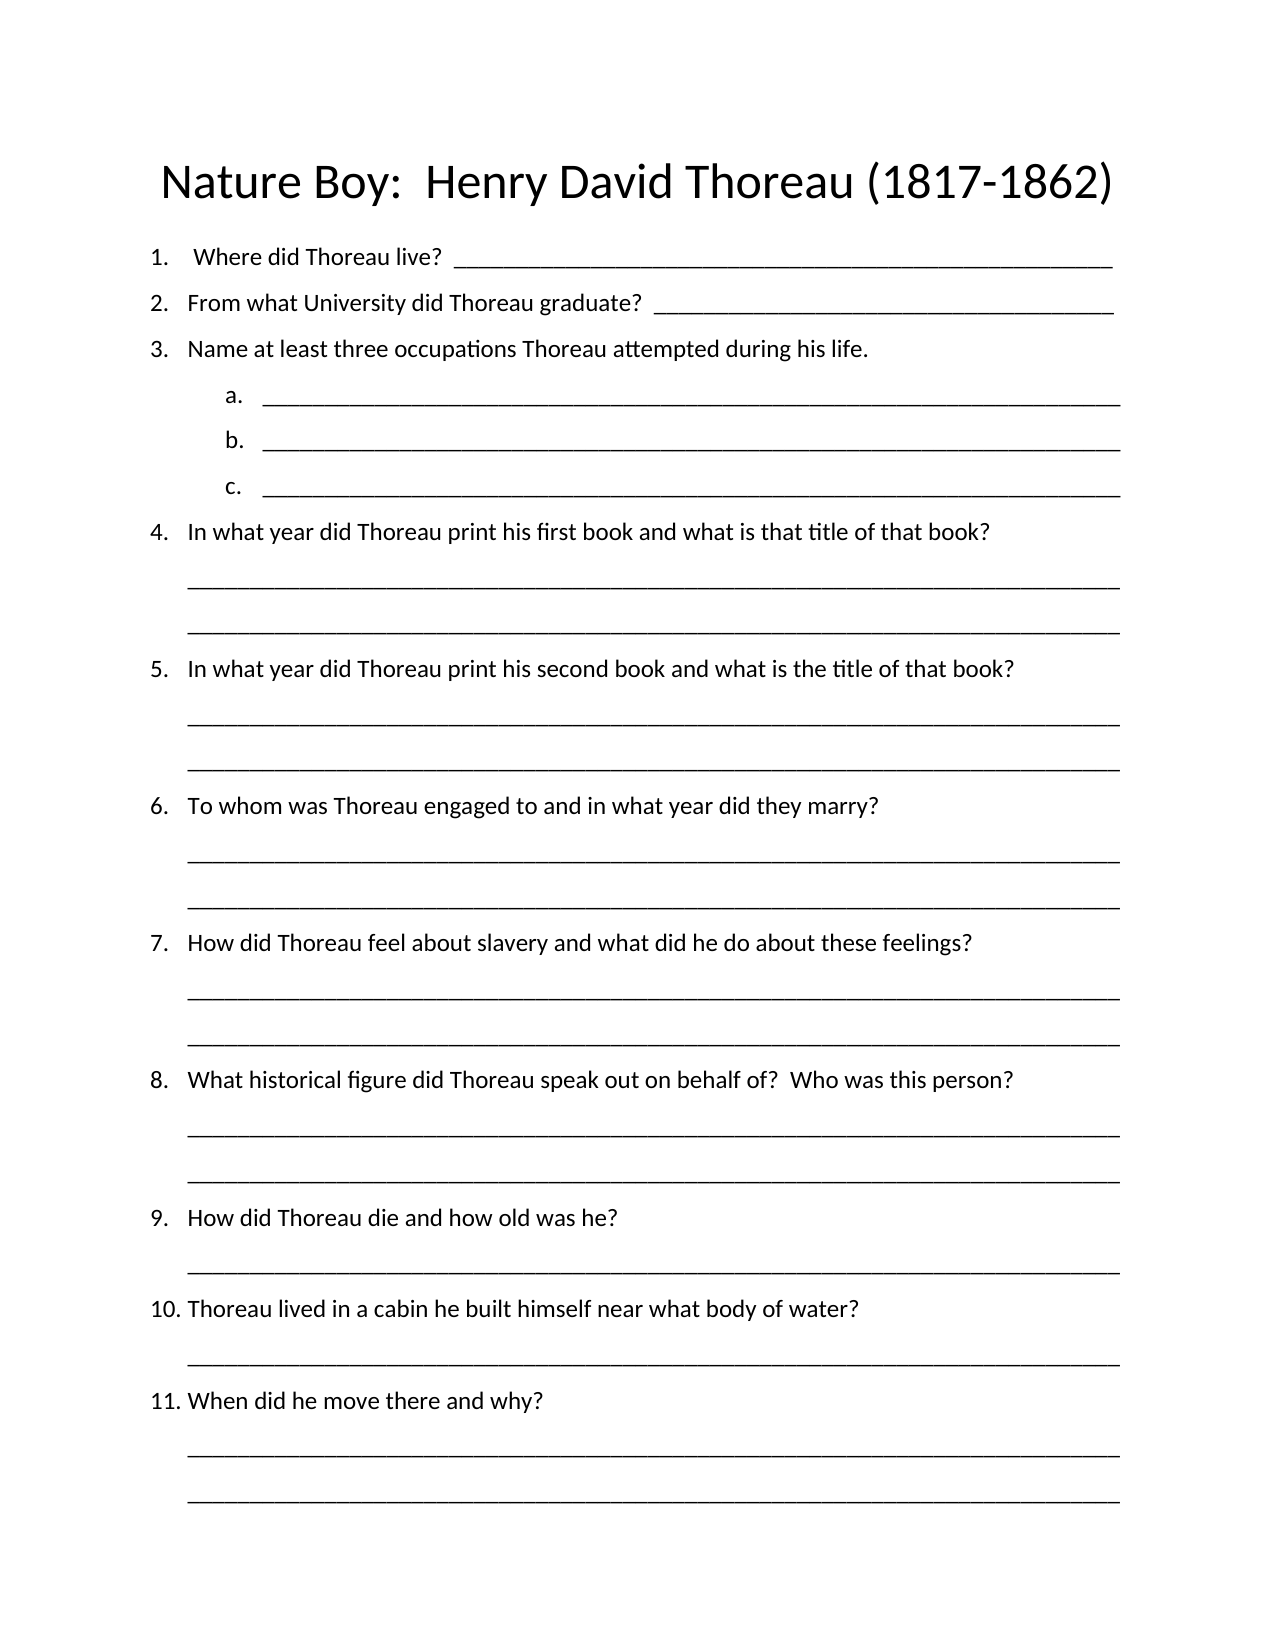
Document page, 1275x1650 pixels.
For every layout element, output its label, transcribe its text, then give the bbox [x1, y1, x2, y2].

list Name at least three occupations Thoreau attempted during his life. [150, 333, 1125, 363]
list How did Thoreau feel about slavery and what did he do about these feelings? ______________________________________________________________________________________________________________________________________________________ [150, 927, 1125, 1049]
list From what University did Thoreau graduate? _____________________________________ [150, 287, 1125, 318]
list When did he move there and why? ______________________________________________________________________________________________________________________________________________________ [150, 1385, 1125, 1507]
list _____________________________________________________________________ [225, 470, 1125, 501]
list Where did Thoreau live? _____________________________________________________ [150, 242, 1125, 272]
list _____________________________________________________________________ [225, 379, 1125, 409]
list _____________________________________________________________________ [225, 424, 1125, 455]
list What historical figure did Thoreau speak out on behalf of? Who was this person? ______________________________________________________________________________________________________________________________________________________ [150, 1065, 1125, 1187]
list To whom was Thoreau engaged to and in what year did they marry? ______________________________________________________________________________________________________________________________________________________ [150, 790, 1125, 912]
list In what year did Thoreau print his first book and what is that title of that book? ______________________________________________________________________________________________________________________________________________________ [150, 516, 1125, 638]
list In what year did Thoreau print his second book and what is the title of that book? ______________________________________________________________________________________________________________________________________________________ [150, 653, 1125, 775]
list How did Thoreau die and how old was he? ___________________________________________________________________________ [150, 1202, 1125, 1278]
text Nature Boy: Henry David Thoreau (1817-1862) [150, 150, 1125, 211]
list Thoreau lived in a cabin he built himself near what body of water? ___________________________________________________________________________ [150, 1293, 1125, 1369]
